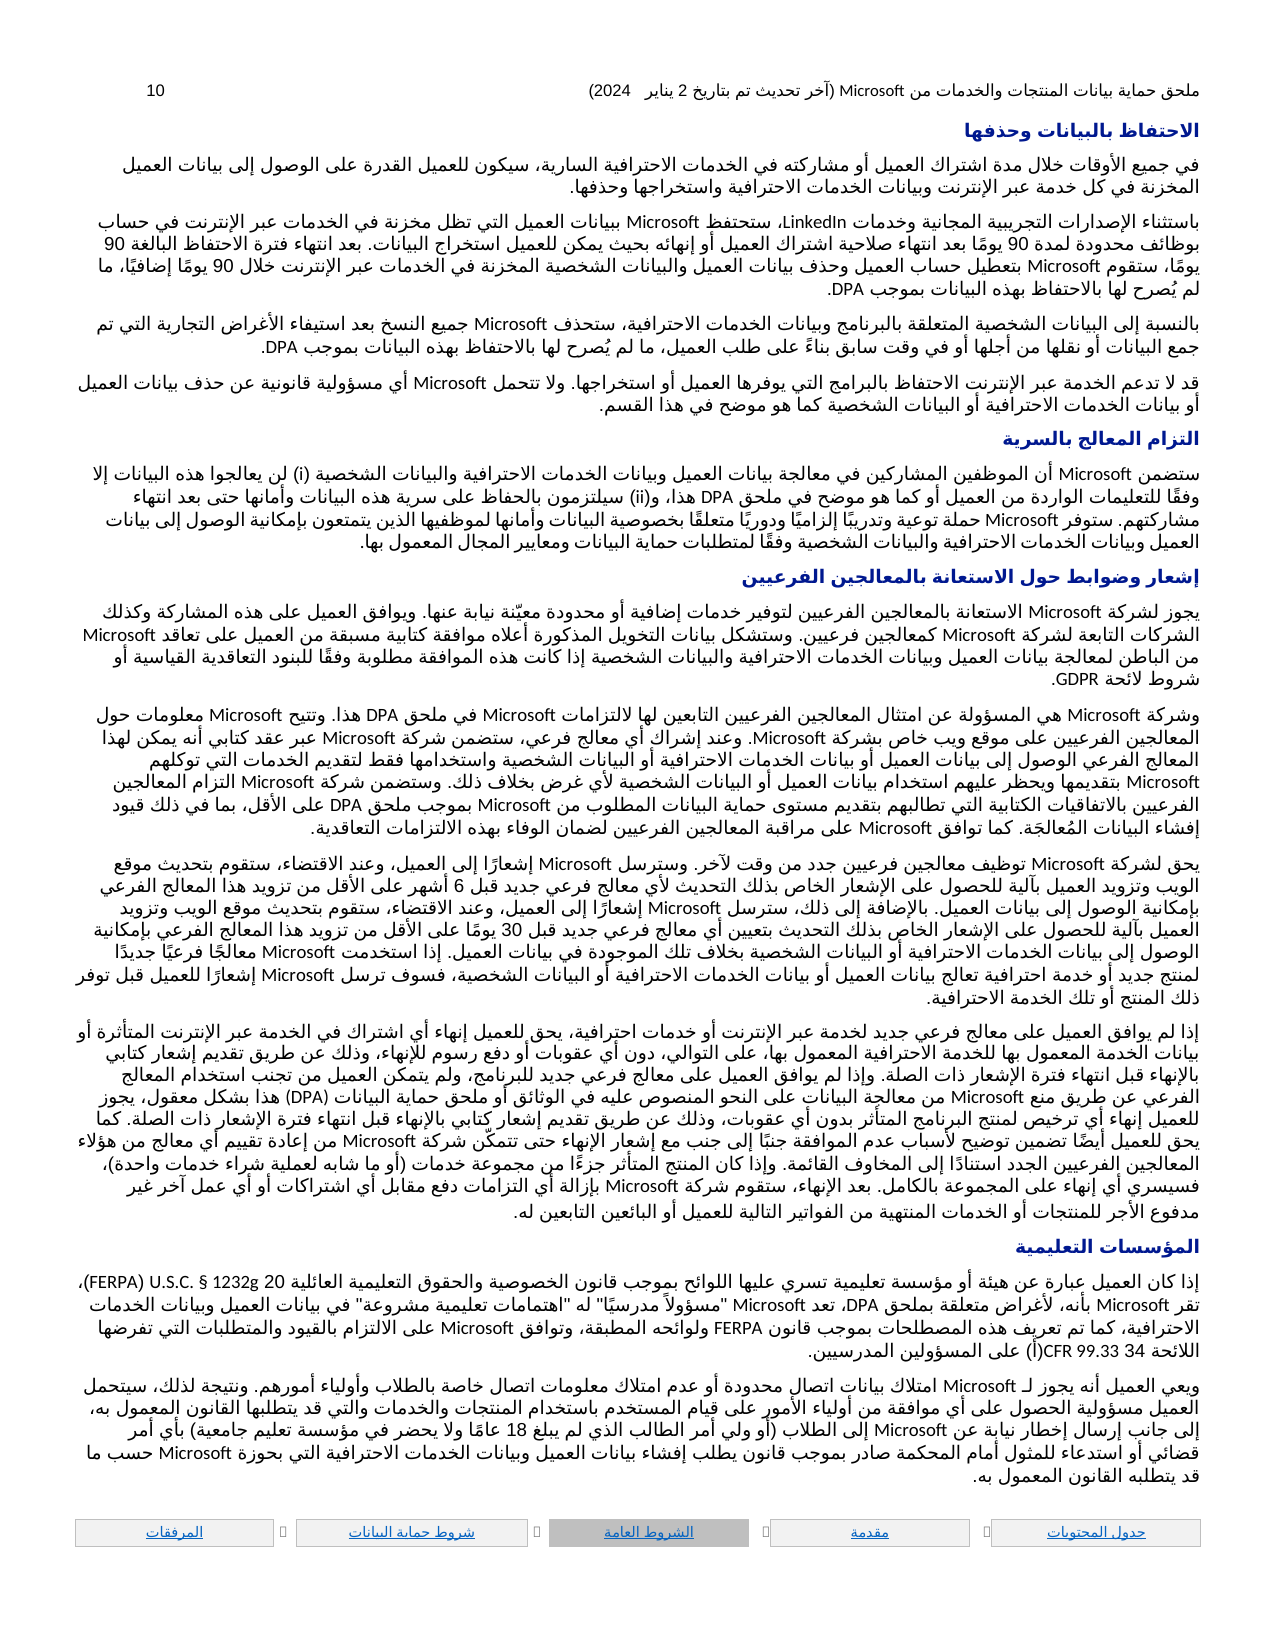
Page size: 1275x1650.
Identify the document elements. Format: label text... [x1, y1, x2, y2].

subtitle إشعار وضوابط حول الاستعانة بالمعالجين الفرعيين [75, 566, 1200, 588]
list وشركة Microsoft هي المسؤولة عن امتثال المعالجين الفرعيين التابعين لها لالتزامات Microsoft في ملحق DPA هذا. وتتيح Microsoft معلومات حول المعالجين الفرعيين على موقع ويب خاص بشركة Microsoft. وعند إشراك أي معالج فرعي، ستضمن شركة Microsoft عبر عقد كتابي أنه يمكن لهذا المعالج الفرعي الوصول إلى بيانات العميل أو بيانات الخدمات الاحترافية أو البيانات الشخصية واستخدامها فقط لتقديم الخدمات التي توكلهم Microsoft بتقديمها ويحظر عليهم استخدام بيانات العميل أو البيانات الشخصية لأي غرض بخلاف ذلك. وستضمن شركة Microsoft التزام المعالجين الفرعيين بالاتفاقيات الكتابية التي تطالبهم بتقديم مستوى حماية البيانات المطلوب من Microsoft بموجب ملحق DPA على الأقل، بما في ذلك قيود إفشاء البيانات المُعالجَة. كما توافق Microsoft على مراقبة المعالجين الفرعيين لضمان الوفاء بهذه الالتزامات التعاقدية. [75, 703, 1200, 839]
list إذا كان العميل عبارة عن هيئة أو مؤسسة تعليمية تسري عليها اللوائح بموجب قانون الخصوصية والحقوق التعليمية العائلية 20 U.S.C. § 1232g ‏(FERPA)، تقر Microsoft بأنه، لأغراض متعلقة بملحق DPA، تعد Microsoft "مسؤولاً مدرسيًا" له "اهتمامات تعليمية مشروعة" في بيانات العميل وبيانات الخدمات الاحترافية، كما تم تعريف هذه المصطلحات بموجب قانون FERPA ولوائحه المطبقة، وتوافق Microsoft على الالتزام بالقيود والمتطلبات التي تفرضها اللائحة 34 CFR 99.33(أ) على المسؤولين المدرسيين. [75, 1270, 1200, 1362]
list قد لا تدعم الخدمة عبر الإنترنت الاحتفاظ بالبرامج التي يوفرها العميل أو استخراجها. ولا تتحمل Microsoft أي مسؤولية قانونية عن حذف بيانات العميل أو بيانات الخدمات الاحترافية أو البيانات الشخصية كما هو موضح في هذا القسم. [75, 371, 1200, 415]
list ستضمن Microsoft أن الموظفين المشاركين في معالجة بيانات العميل وبيانات الخدمات الاحترافية والبيانات الشخصية (i) لن يعالجوا هذه البيانات إلا وفقًا للتعليمات الواردة من العميل أو كما هو موضح في ملحق DPA هذا، و(ii) سيلتزمون بالحفاظ على سرية هذه البيانات وأمانها حتى بعد انتهاء مشاركتهم. ستوفر Microsoft حملة توعية وتدريبًا إلزاميًا ودوريًا متعلقًا بخصوصية البيانات وأمانها لموظفيها الذين يتمتعون بإمكانية الوصول إلى بيانات العميل وبيانات الخدمات الاحترافية والبيانات الشخصية وفقًا لمتطلبات حماية البيانات ومعايير المجال المعمول بها. [75, 462, 1200, 554]
subtitle التزام المعالج بالسرية [75, 428, 1200, 449]
list إذا لم يوافق العميل على معالج فرعي جديد لخدمة عبر الإنترنت أو خدمات احترافية، يحق للعميل إنهاء أي اشتراك في الخدمة عبر الإنترنت المتأثرة أو بيانات الخدمة المعمول بها للخدمة الاحترافية المعمول بها، على التوالي، دون أي عقوبات أو دفع رسوم للإنهاء، وذلك عن طريق تقديم إشعار كتابي بالإنهاء قبل انتهاء فترة الإشعار ذات الصلة. وإذا لم يوافق العميل على معالج فرعي جديد للبرنامج، ولم يتمكن العميل من تجنب استخدام المعالج الفرعي عن طريق منع Microsoft من معالجة البيانات على النحو المنصوص عليه في الوثائق أو ‏ [75, 1021, 1200, 1223]
list بالنسبة إلى البيانات الشخصية المتعلقة بالبرنامج وبيانات الخدمات الاحترافية، ستحذف Microsoft جميع النسخ بعد استيفاء الأغراض التجارية التي تم جمع البيانات أو نقلها من أجلها أو في وقت سابق بناءً على طلب العميل، ما لم يُصرح لها بالاحتفاظ بهذه البيانات بموجب DPA. [75, 313, 1200, 358]
list في جميع الأوقات خلال مدة اشتراك العميل أو مشاركته في الخدمات الاحترافية السارية، سيكون للعميل القدرة على الوصول إلى بيانات العميل المخزنة في كل خدمة عبر الإنترنت وبيانات الخدمات الاحترافية واستخراجها وحذفها. [75, 154, 1200, 197]
list يجوز لشركة Microsoft الاستعانة بالمعالجين الفرعيين لتوفير خدمات إضافية أو محدودة معيّنة نيابة عنها. ويوافق العميل على هذه المشاركة وكذلك الشركات التابعة لشركة Microsoft كمعالجين فرعيين. وستشكل بيانات التخويل المذكورة أعلاه موافقة كتابية مسبقة من العميل على تعاقد Microsoft من الباطن لمعالجة بيانات العميل وبيانات الخدمات الاحترافية والبيانات الشخصية إذا كانت هذه الموافقة مطلوبة وفقًا للبنود التعاقدية القياسية أو شروط لائحة GDPR. [75, 600, 1200, 691]
list ويعي العميل أنه يجوز لـ Microsoft امتلاك بيانات اتصال محدودة أو عدم امتلاك معلومات اتصال خاصة بالطلاب وأولياء أمورهم. ونتيجة لذلك، سيتحمل العميل مسؤولية الحصول على أي موافقة من أولياء الأمور على قيام المستخدم باستخدام المنتجات والخدمات والتي قد يتطلبها القانون المعمول به، إلى جانب إرسال إخطار نيابة عن Microsoft إلى الطلاب (أو ولي أمر الطالب الذي لم يبلغ 18 عامًا ولا يحضر في مؤسسة تعليم جامعية) بأي أمر قضائي أو استدعاء للمثول أمام المحكمة صادر بموجب قانون يطلب إفشاء بيانات العميل وبيانات الخدمات الاحترافية التي بحوزة Microsoft حسب ما قد يتطلبه القانون المعمول به. [75, 1374, 1200, 1486]
subtitle المؤسسات التعليمية [75, 1236, 1200, 1257]
subtitle الاحتفاظ بالبيانات وحذفها [75, 120, 1200, 142]
list يحق لشركة Microsoft توظيف معالجين فرعيين جدد من وقت لآخر. وسترسل Microsoft إشعارًا إلى العميل، وعند الاقتضاء، ستقوم بتحديث موقع الويب وتزويد العميل بآلية للحصول على الإشعار الخاص بذلك التحديث لأي معالج فرعي جديد قبل 6 أشهر على الأقل من تزويد هذا المعالج الفرعي بإمكانية الوصول إلى بيانات العميل. بالإضافة إلى ذلك، سترسل Microsoft إشعارًا إلى العميل، وعند الاقتضاء، ستقوم بتحديث موقع الويب وتزويد العميل بآلية للحصول على الإشعار الخاص بذلك التحديث بتعيين أي معالج فرعي جديد قبل 30 يومًا على الأقل من تزويد هذا المعالج الفرعي بإمكانية الوصول إلى بيانات الخدمات الاحترافية أو البيانات الشخصية بخلاف تلك الموجودة في بيانات العميل. إذا استخدمت Microsoft معالجًا فرعيًا جديدًا لمنتج جديد أو خدمة احترافية تعالج بيانات العميل أو بيانات الخدمات الاحترافية أو البيانات الشخصية، فسوف ترسل Microsoft إشعارًا للعميل قبل توفر ذلك المنتج أو تلك الخدمة الاحترافية. [75, 852, 1200, 1008]
list باستثناء الإصدارات التجريبية المجانية وخدمات LinkedIn، ستحتفظ Microsoft ببيانات العميل التي تظل مخزنة في الخدمات عبر الإنترنت في حساب بوظائف محدودة لمدة 90 يومًا بعد انتهاء صلاحية اشتراك العميل أو إنهائه بحيث يمكن للعميل استخراج البيانات. بعد انتهاء فترة الاحتفاظ البالغة 90 يومًا، ستقوم Microsoft بتعطيل حساب العميل وحذف بيانات العميل والبيانات الشخصية المخزنة في الخدمات عبر الإنترنت خلال 90 يومًا إضافيًا، ما لم يُصرح لها بالاحتفاظ بهذه البيانات بموجب DPA. [75, 210, 1200, 300]
